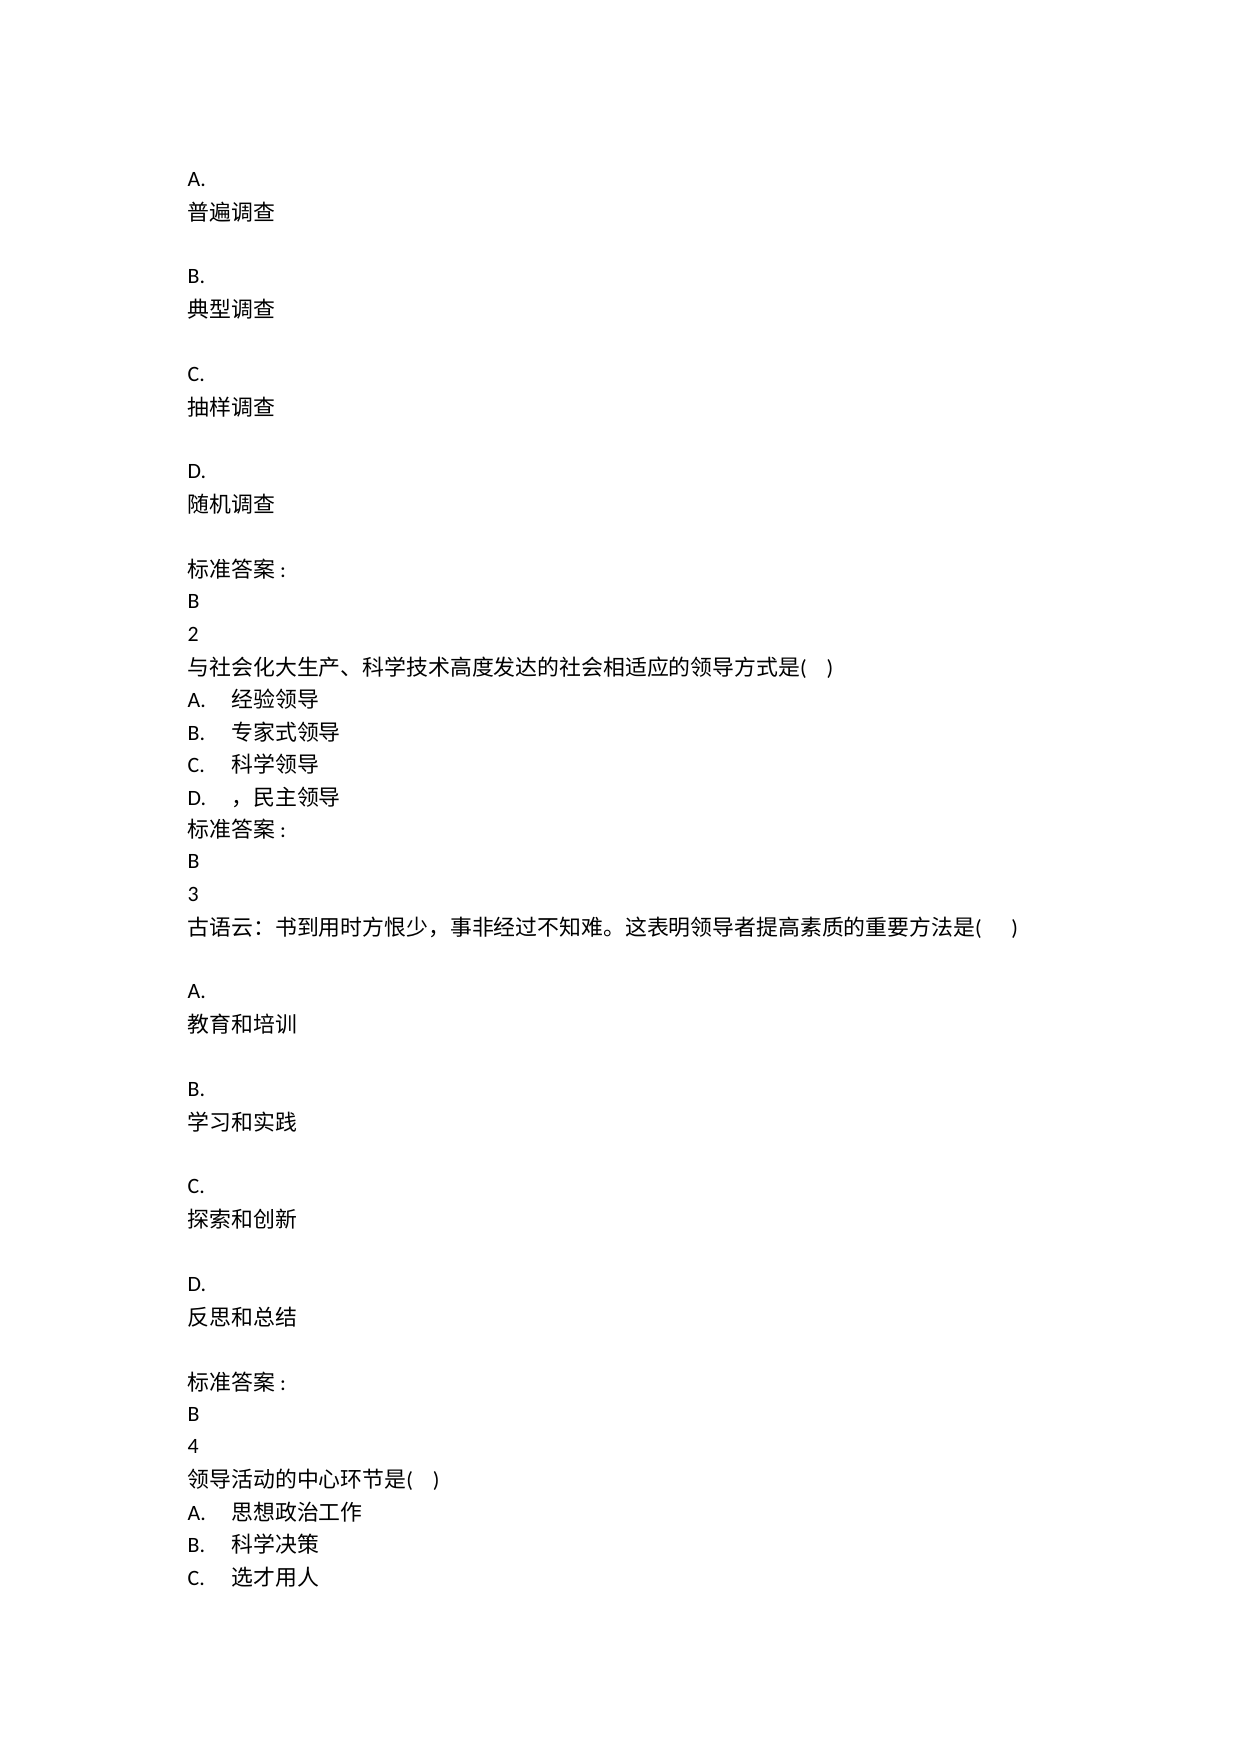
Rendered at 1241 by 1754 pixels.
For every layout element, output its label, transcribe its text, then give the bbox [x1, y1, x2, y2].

text A. [187, 974, 1053, 1007]
text A. [187, 162, 1053, 194]
text 4 [187, 1429, 1053, 1462]
text 3 [187, 877, 1053, 909]
text B. 科学决策 [187, 1527, 1053, 1559]
text A. 思想政治工作 [187, 1494, 1053, 1527]
text C. [187, 1169, 1053, 1202]
text 领导活动的中心环节是( ) [187, 1462, 1053, 1494]
text 探索和创新 [187, 1202, 1053, 1234]
text 标准答案 : [187, 812, 1053, 844]
text 随机调查 [187, 487, 1053, 519]
text B [187, 844, 1053, 877]
text 标准答案 : [187, 1364, 1053, 1397]
text B. [187, 259, 1053, 292]
text A. 经验领导 [187, 682, 1053, 714]
text 学习和实践 [187, 1104, 1053, 1137]
text D. [187, 1267, 1053, 1299]
text B [187, 584, 1053, 617]
text 2 [187, 617, 1053, 649]
text B [187, 1397, 1053, 1429]
text B. 专家式领导 [187, 714, 1053, 747]
text 标准答案 : [187, 552, 1053, 584]
text 古语云：书到用时方恨少，事非经过不知难。这表明领导者提高素质的重要方法是( ) [187, 909, 1053, 942]
text 教育和培训 [187, 1007, 1053, 1039]
text D. [187, 454, 1053, 487]
text 普遍调查 [187, 194, 1053, 227]
text 反思和总结 [187, 1299, 1053, 1332]
text C. 科学领导 [187, 747, 1053, 779]
text 典型调查 [187, 292, 1053, 324]
text C. 选才用人 [187, 1559, 1053, 1592]
text B. [187, 1072, 1053, 1104]
text D. ，民主领导 [187, 779, 1053, 812]
text C. [187, 357, 1053, 389]
text 与社会化大生产、科学技术高度发达的社会相适应的领导方式是( ) [187, 649, 1053, 682]
text 抽样调查 [187, 389, 1053, 422]
